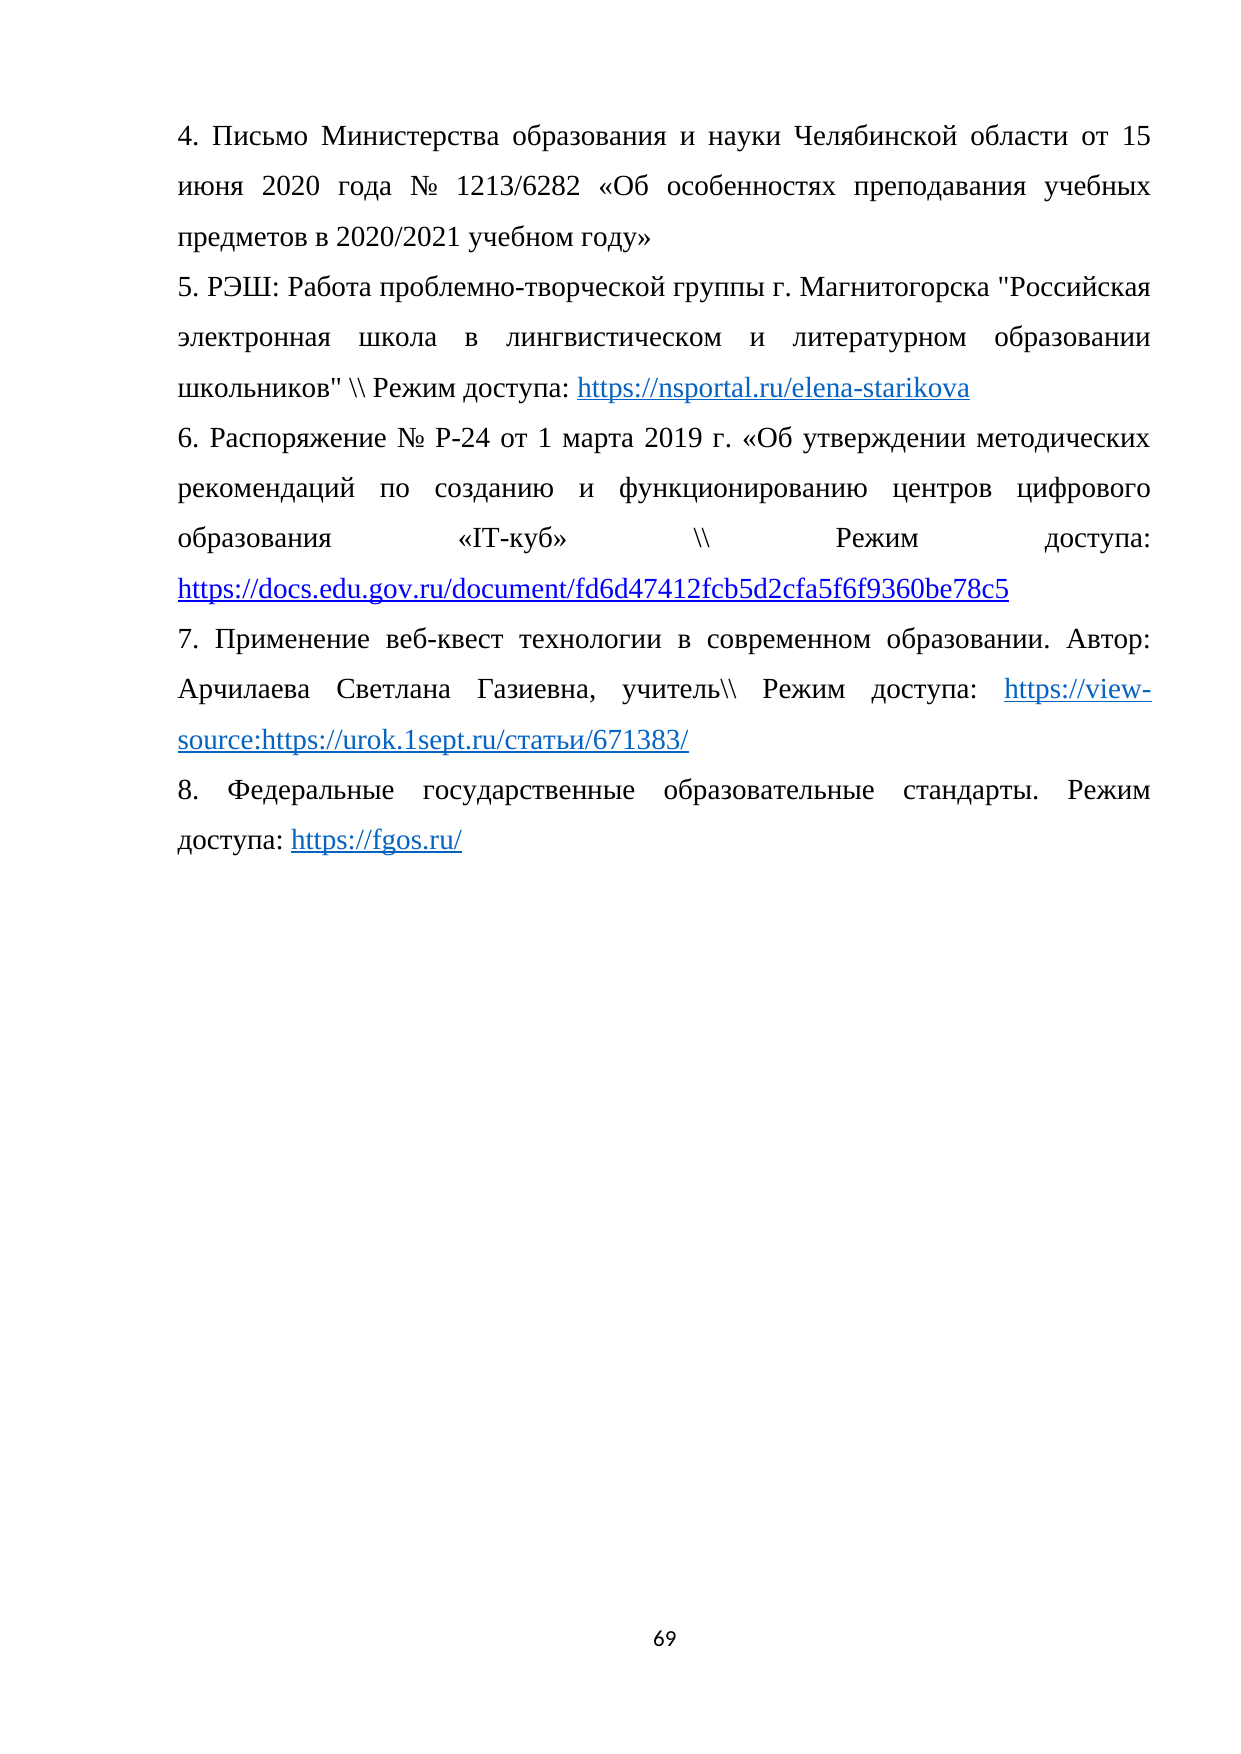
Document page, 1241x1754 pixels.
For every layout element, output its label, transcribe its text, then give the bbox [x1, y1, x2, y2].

text 7. Применение веб-квест технологии в современном образовании. Автор: Арчилаева Светлана Газиевна, учитель\\ Режим доступа: https://view-source:https://urok.1sept.ru/статьи/671383/ [177, 621, 1152, 755]
text 4. Письмо Министерства образования и науки Челябинской области от 15 июня 2020 года № 1213/6282 «Об особенностях преподавания учебных предметов в 2020/2021 учебном году» [177, 118, 1152, 252]
text 5. РЭШ: Работа проблемно-творческой группы г. Магнитогорска "Российская электронная школа в лингвистическом и литературном образовании школьников" \\ Режим доступа: https://nsportal.ru/elena-starikova [177, 269, 1152, 403]
text 8. Федеральные государственные образовательные стандарты. Режим доступа: https://fgos.ru/ [177, 772, 1152, 856]
text 6. Распоряжение № Р-24 от 1 марта 2019 г. «Об утверждении методических рекомендаций по созданию и функционированию центров цифрового образования «IT-куб» \\ Режим доступа: https://docs.edu.gov.ru/document/fd6d47412fcb5d2cfa5f6f9360be78c5 [177, 420, 1152, 604]
